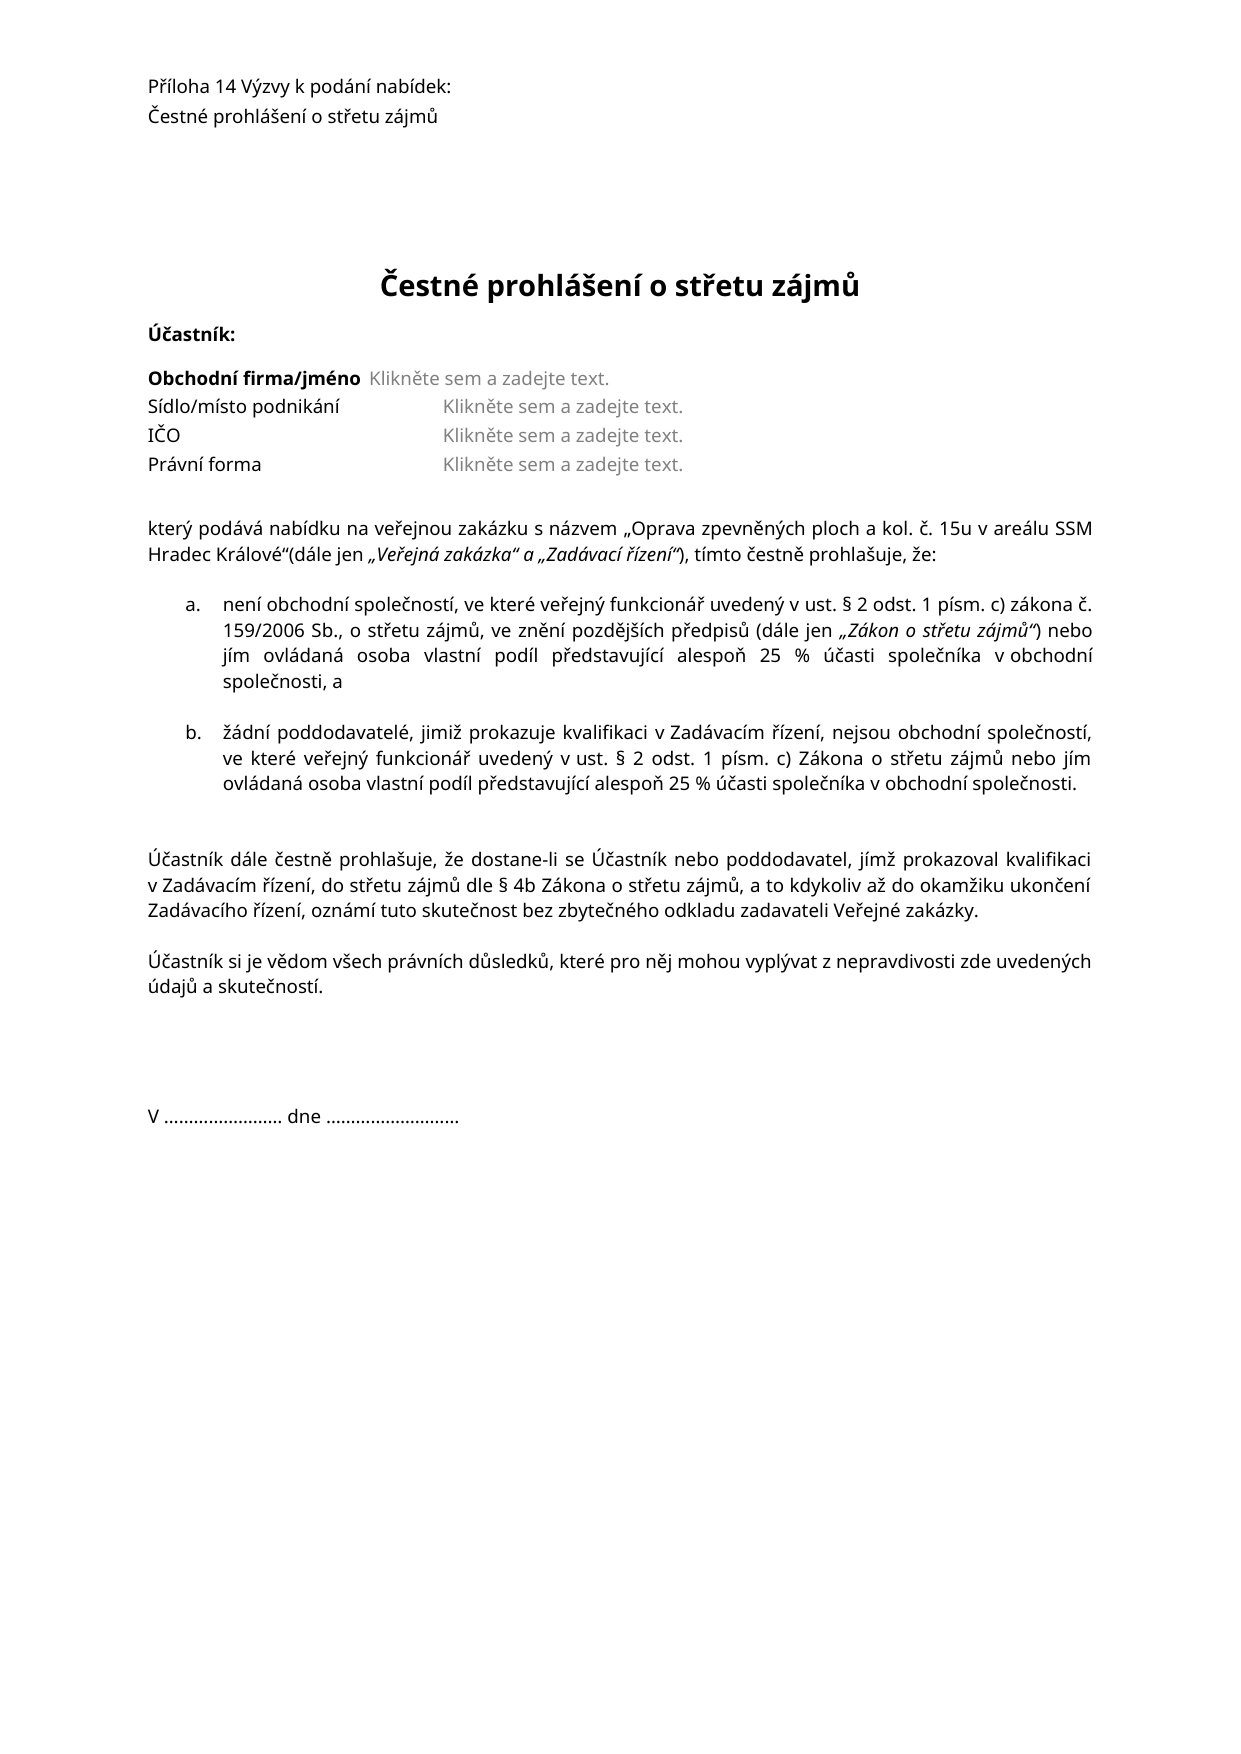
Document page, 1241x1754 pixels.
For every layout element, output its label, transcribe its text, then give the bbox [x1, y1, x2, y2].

text který podává nabídku na veřejnou zakázku s názvem „Oprava zpevněných ploch a kol. č. 15u v areálu SSM Hradec Králové“(dále jen „Veřejná zakázka“ a „Zadávací řízení“), tímto čestně prohlašuje, že: [148, 516, 1093, 567]
list není obchodní společností, ve které veřejný funkcionář uvedený v ust. § 2 odst. 1 písm. c) zákona č. 159/2006 Sb., o střetu zájmů, ve znění pozdějších předpisů (dále jen „Zákon o střetu zájmů“) nebo jím ovládaná osoba vlastní podíl představující alespoň 25 % účasti společníka v obchodní společnosti, a [185, 592, 1093, 694]
text IČO [148, 420, 1093, 449]
text Účastník: [148, 321, 1093, 347]
text V …………………… dne ……………………… [148, 1100, 1092, 1129]
text Účastník si je vědom všech právních důsledků, které pro něj mohou vyplývat z nepravdivosti zde uvedených údajů a skutečností. [148, 948, 1093, 999]
text Účastník dále čestně prohlašuje, že dostane-li se Účastník nebo poddodavatel, jímž prokazoval kvalifikaci v Zadávacím řízení, do střetu zájmů dle § 4b Zákona o střetu zájmů, a to kdykoliv až do okamžiku ukončení Zadávacího řízení, oznámí tuto skutečnost bez zbytečného odkladu zadavateli Veřejné zakázky. [148, 846, 1093, 923]
list žádní poddodavatelé, jimiž prokazuje kvalifikaci v Zadávacím řízení, nejsou obchodní společností, ve které veřejný funkcionář uvedený v ust. § 2 odst. 1 písm. c) Zákona o střetu zájmů nebo jím ovládaná osoba vlastní podíl představující alespoň 25 % účasti společníka v obchodní společnosti. [185, 719, 1093, 796]
text Sídlo/místo podnikání [148, 391, 1093, 420]
text Obchodní firma/jméno [148, 362, 1093, 391]
text Čestné prohlášení o střetu zájmů [148, 265, 1093, 305]
text Právní forma [148, 449, 1093, 478]
